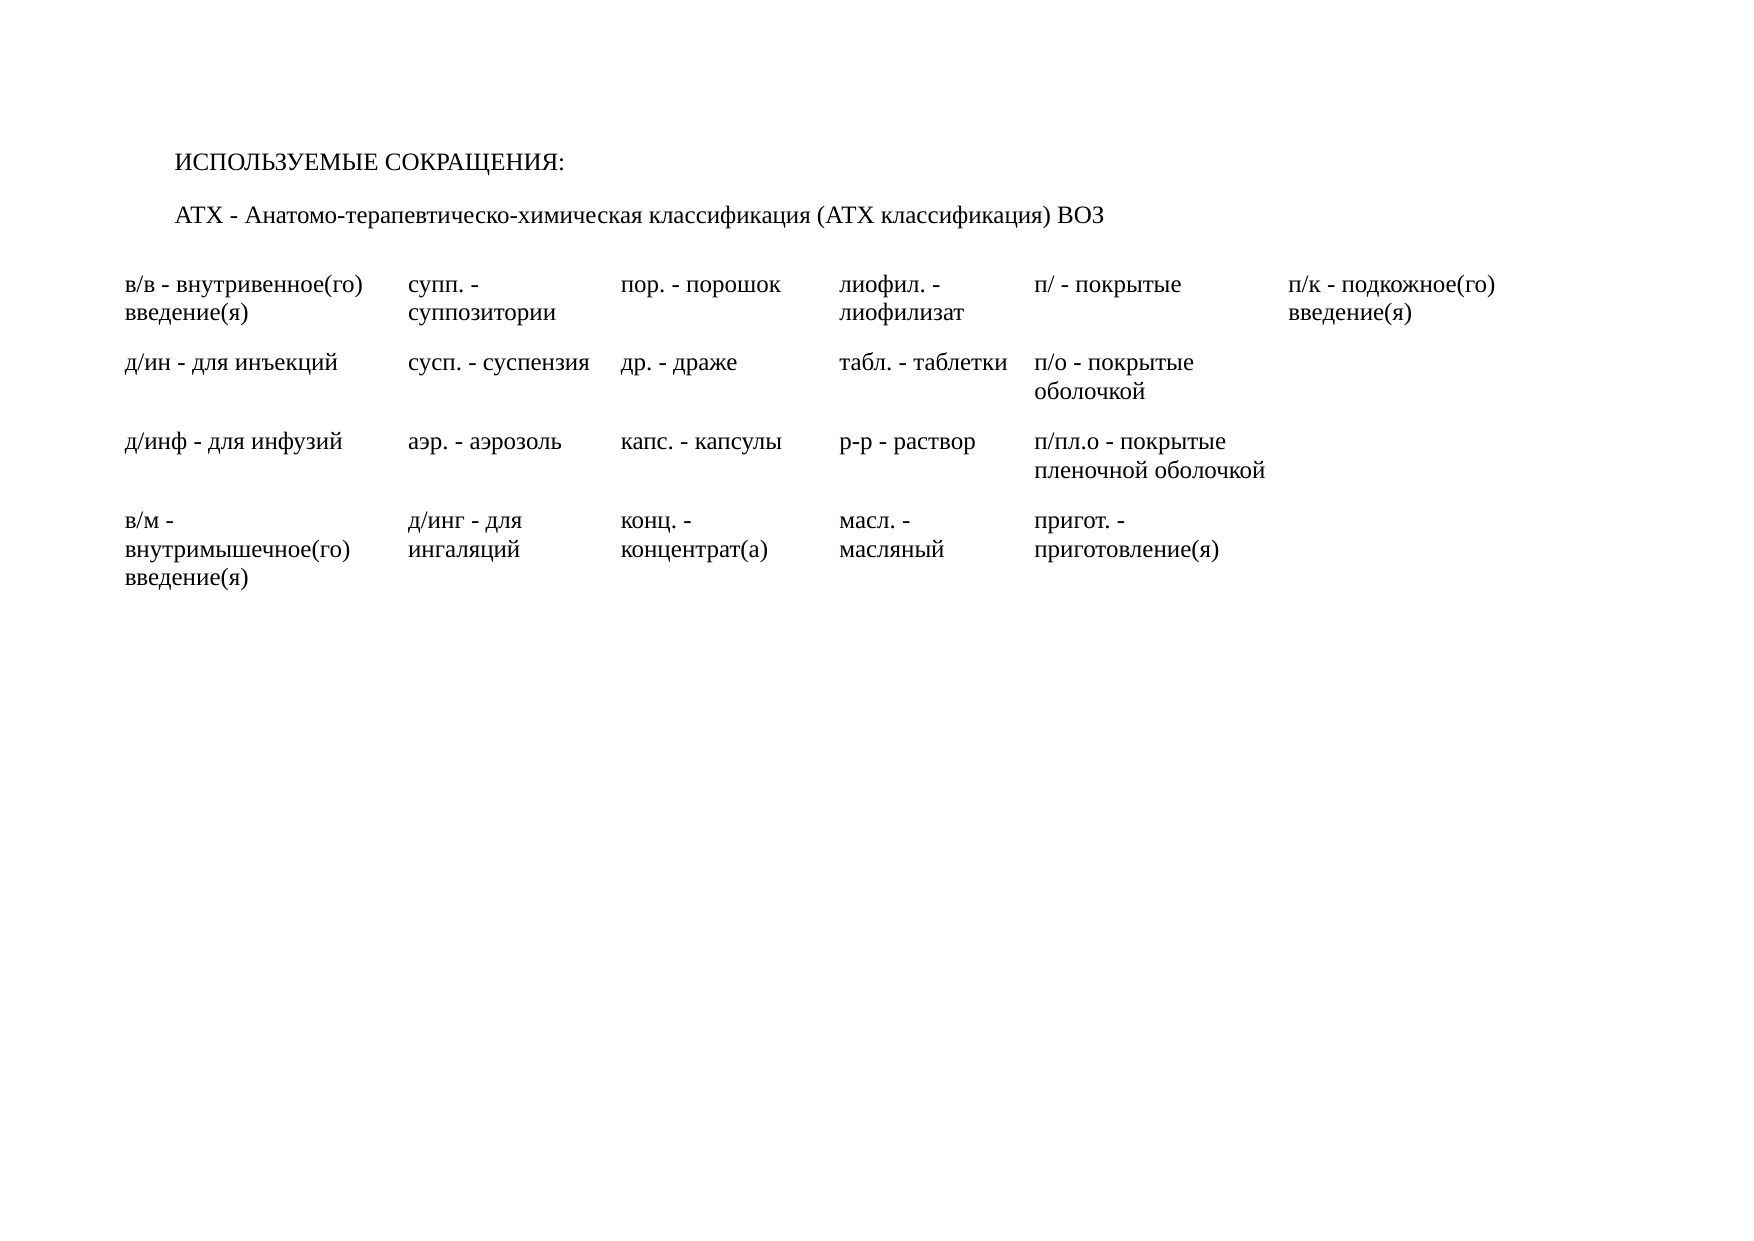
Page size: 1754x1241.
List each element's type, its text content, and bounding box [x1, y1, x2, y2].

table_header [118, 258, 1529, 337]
text ИСПОЛЬЗУЕМЫЕ СОКРАЩЕНИЯ: [118, 147, 1636, 176]
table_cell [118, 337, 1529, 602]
text АТХ - Анатомо-терапевтическо-химическая классификация (АТХ классификация) ВОЗ [118, 201, 1636, 229]
